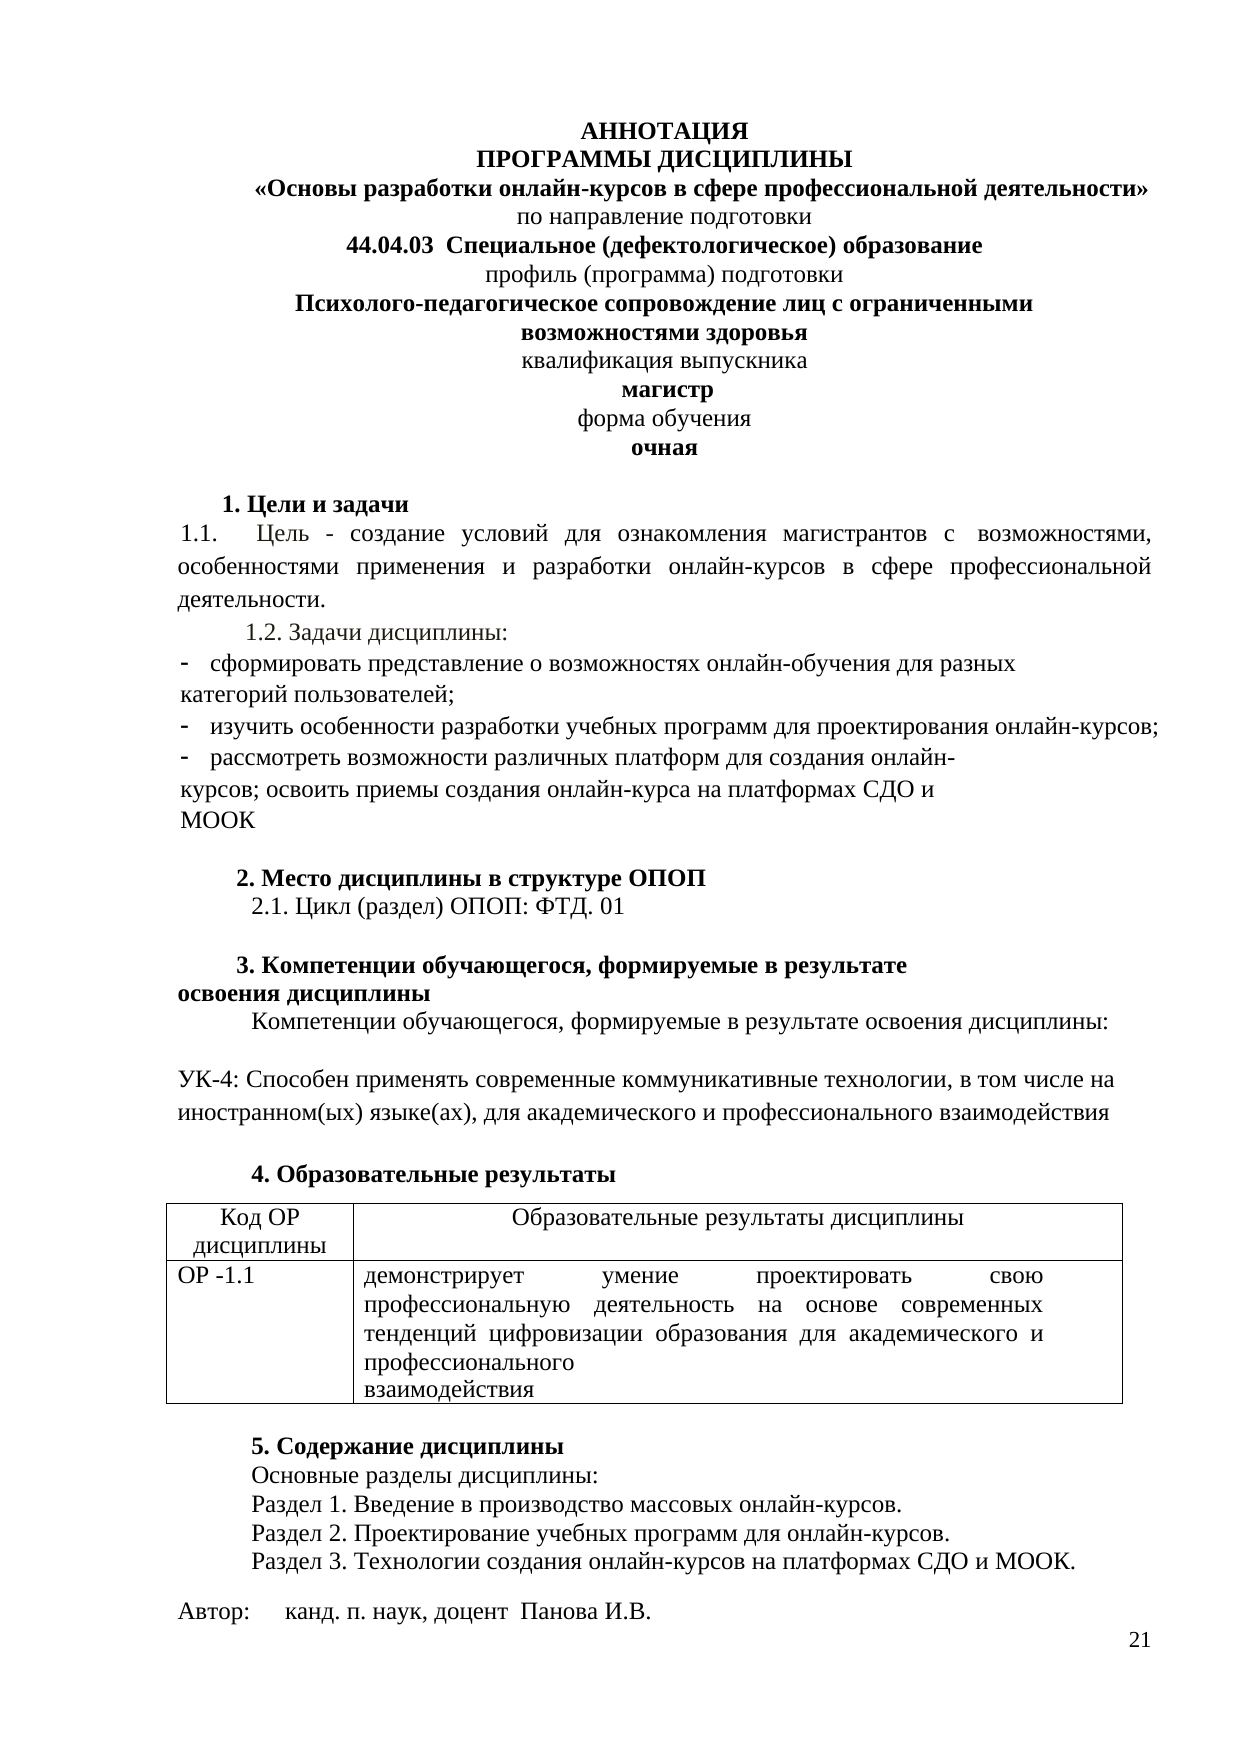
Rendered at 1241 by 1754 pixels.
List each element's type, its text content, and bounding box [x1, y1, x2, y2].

subtitle Компетенции обучающегося, формируемые в результате освоения дисциплины [177, 950, 1017, 1007]
subtitle Место дисциплины в структуре ОПОП [236, 863, 1176, 892]
subtitle Образовательные результаты [251, 1159, 1176, 1188]
subtitle магистр [243, 375, 1092, 403]
text Автор: канд. п. наук, доцент Панова И.В. [177, 1596, 1176, 1624]
text ПРОГРАММЫ ДИСЦИПЛИНЫ [243, 144, 1085, 173]
table_header Образовательные результаты дисциплины [354, 1204, 1122, 1260]
list Задачи дисциплины: [245, 617, 1176, 646]
list рассмотреть возможности различных платформ для создания онлайн-курсов; освоить приемы создания онлайн-курса на платформах СДО и МООК [180, 742, 1003, 834]
table_cell ОР -1.1 [167, 1261, 353, 1403]
text по направление подготовки [243, 202, 1085, 230]
list изучить особенности разработки учебных программ для проектирования онлайн-курсов; [180, 710, 1176, 740]
text квалификация выпускника [243, 346, 1085, 374]
table_header Код ОР дисциплины [167, 1204, 353, 1260]
list Содержание дисциплины [251, 1432, 1176, 1461]
subtitle АННОТАЦИЯ [243, 116, 1085, 144]
text форма обучения [243, 403, 1085, 432]
subtitle очная [243, 432, 1085, 461]
text профиль (программа) подготовки [243, 259, 1085, 288]
text Раздел 1. Введение в производство массовых онлайн-курсов. Раздел 2. Проектирование учебных программ для онлайн-курсов. [251, 1489, 971, 1547]
text Раздел 3. Технологии создания онлайн-курсов на платформах СДО и МООК. [251, 1547, 1176, 1575]
list Цикл (раздел) ОПОП: ФТД. 01 [251, 892, 1176, 920]
text Компетенции обучающегося, формируемые в результате освоения дисциплины: [251, 1007, 1176, 1036]
subtitle Психолого-педагогическое сопровождение лиц с ограниченными возможностями здоровья [243, 288, 1085, 346]
subtitle «Основы разработки онлайн-курсов в сфере профессиональной деятельности» [243, 173, 1159, 202]
text УК-4: Способен применять современные коммуникативные технологии, в том числе на иностранном(ых) языке(ах), для академического и профессионального взаимодействия [177, 1064, 1152, 1126]
list Цель - создание условий для ознакомления магистрантов с возможностями, особенностями применения и разработки онлайн-курсов в сфере профессиональной деятельности. [177, 518, 1152, 613]
table_cell демонстрирует умение проектировать свою профессиональную деятельность на основе современных тенденций цифровизации образования для академического и профессионального взаимодействия [354, 1261, 1122, 1403]
list сформировать представление о возможностях онлайн-обучения для разных категорий пользователей; [180, 648, 1097, 707]
list Цели и задачи [222, 490, 1176, 518]
subtitle 44.04.03 Специальное (дефектологическое) образование [243, 231, 1085, 259]
text Основные разделы дисциплины: [251, 1461, 1176, 1489]
